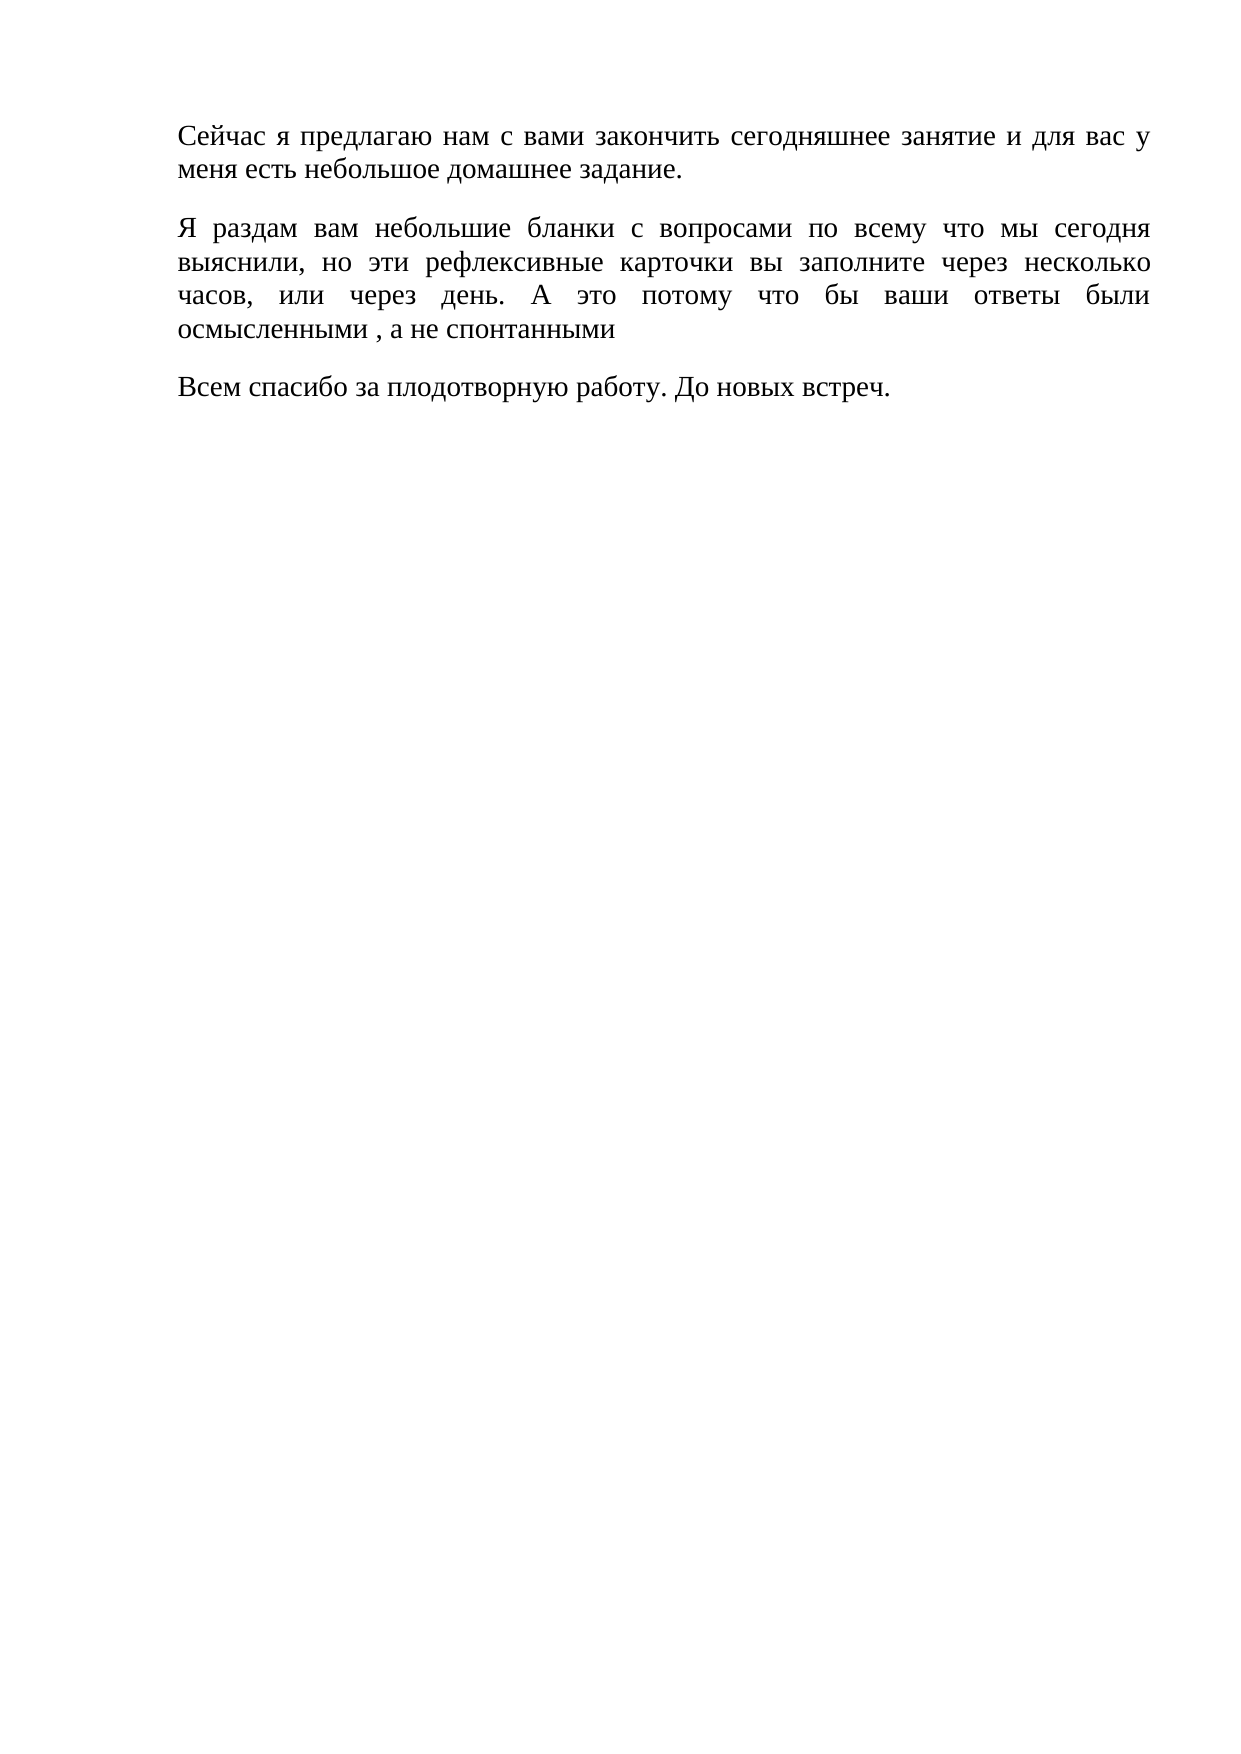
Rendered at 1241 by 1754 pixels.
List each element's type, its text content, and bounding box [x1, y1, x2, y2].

text Я раздам вам небольшие бланки с вопросами по всему что мы сегодня выяснили, но эти рефлексивные карточки вы заполните через несколько часов, или через день. А это потому что бы ваши ответы были осмысленными , а не спонтанными [177, 210, 1152, 344]
text Всем спасибо за плодотворную работу. До новых встреч. [177, 369, 1152, 403]
text Сейчас я предлагаю нам с вами закончить сегодняшнее занятие и для вас у меня есть небольшое домашнее задание. [177, 118, 1152, 185]
